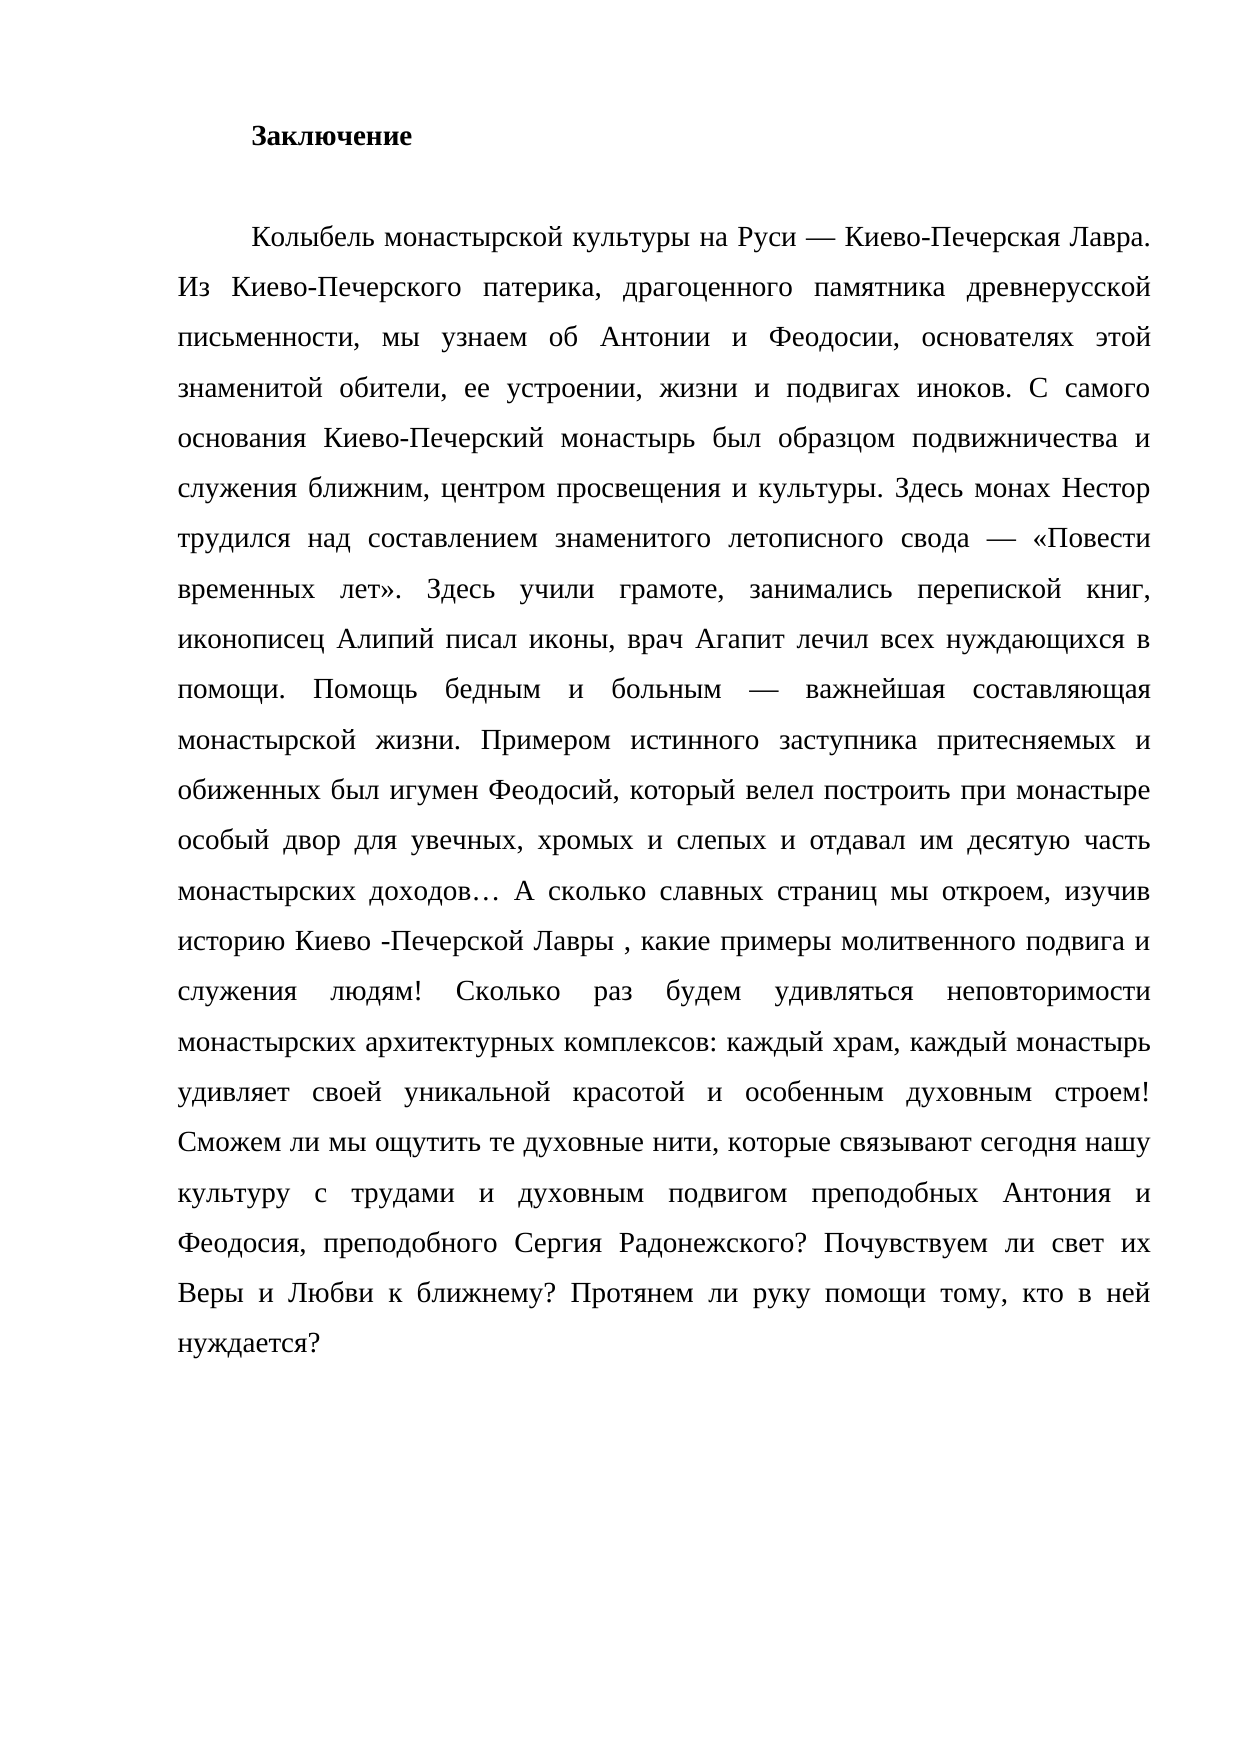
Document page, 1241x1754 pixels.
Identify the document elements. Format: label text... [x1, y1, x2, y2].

text Заключение [177, 118, 1152, 152]
text Колыбель монастырской культуры на Руси — Киево-Печерская Лавра. Из Киево-Печерского патерика, драгоценного памятника древнерусской письменности, мы узнаем об Антонии и Феодосии, основателях этой знаменитой обители, ее устроении, жизни и подвигах иноков. С самого основания Киево-Печерский монастырь был образцом подвижничества и служения ближним, центром просвещения и культуры. Здесь монах Нестор трудился над составлением знаменитого летописного свода — «Повести временных лет». Здесь учили грамоте, занимались перепиской книг, иконописец Алипий писал иконы, врач Агапит лечил всех нуждающихся в помощи. Помощь бедным и больным — важнейшая составляющая монастырской жизни. Примером истинного заступника притесняемых и обиженных был игумен Феодосий, который велел построить при монастыре особый двор для увечных, хромых и слепых и отдавал им десятую часть монастырских доходов… А сколько славных страниц мы откроем, изучив историю Киево -Печерской Лавры , какие примеры молитвенного подвига и служения людям! Сколько раз будем удивляться неповторимости монастырских архитектурных комплексов: каждый храм, каждый монастырь удивляет своей уникальной красотой и особенным духовным строем! Сможем ли мы ощутить те духовные нити, которые связывают сегодня нашу культуру с трудами и духовным подвигом преподобных Антония и Феодосия, преподобного Сергия Радонежского? Почувствуем ли свет их Веры и Любви к ближнему? Протянем ли руку помощи тому, кто в ней нуждается? [177, 219, 1152, 1359]
